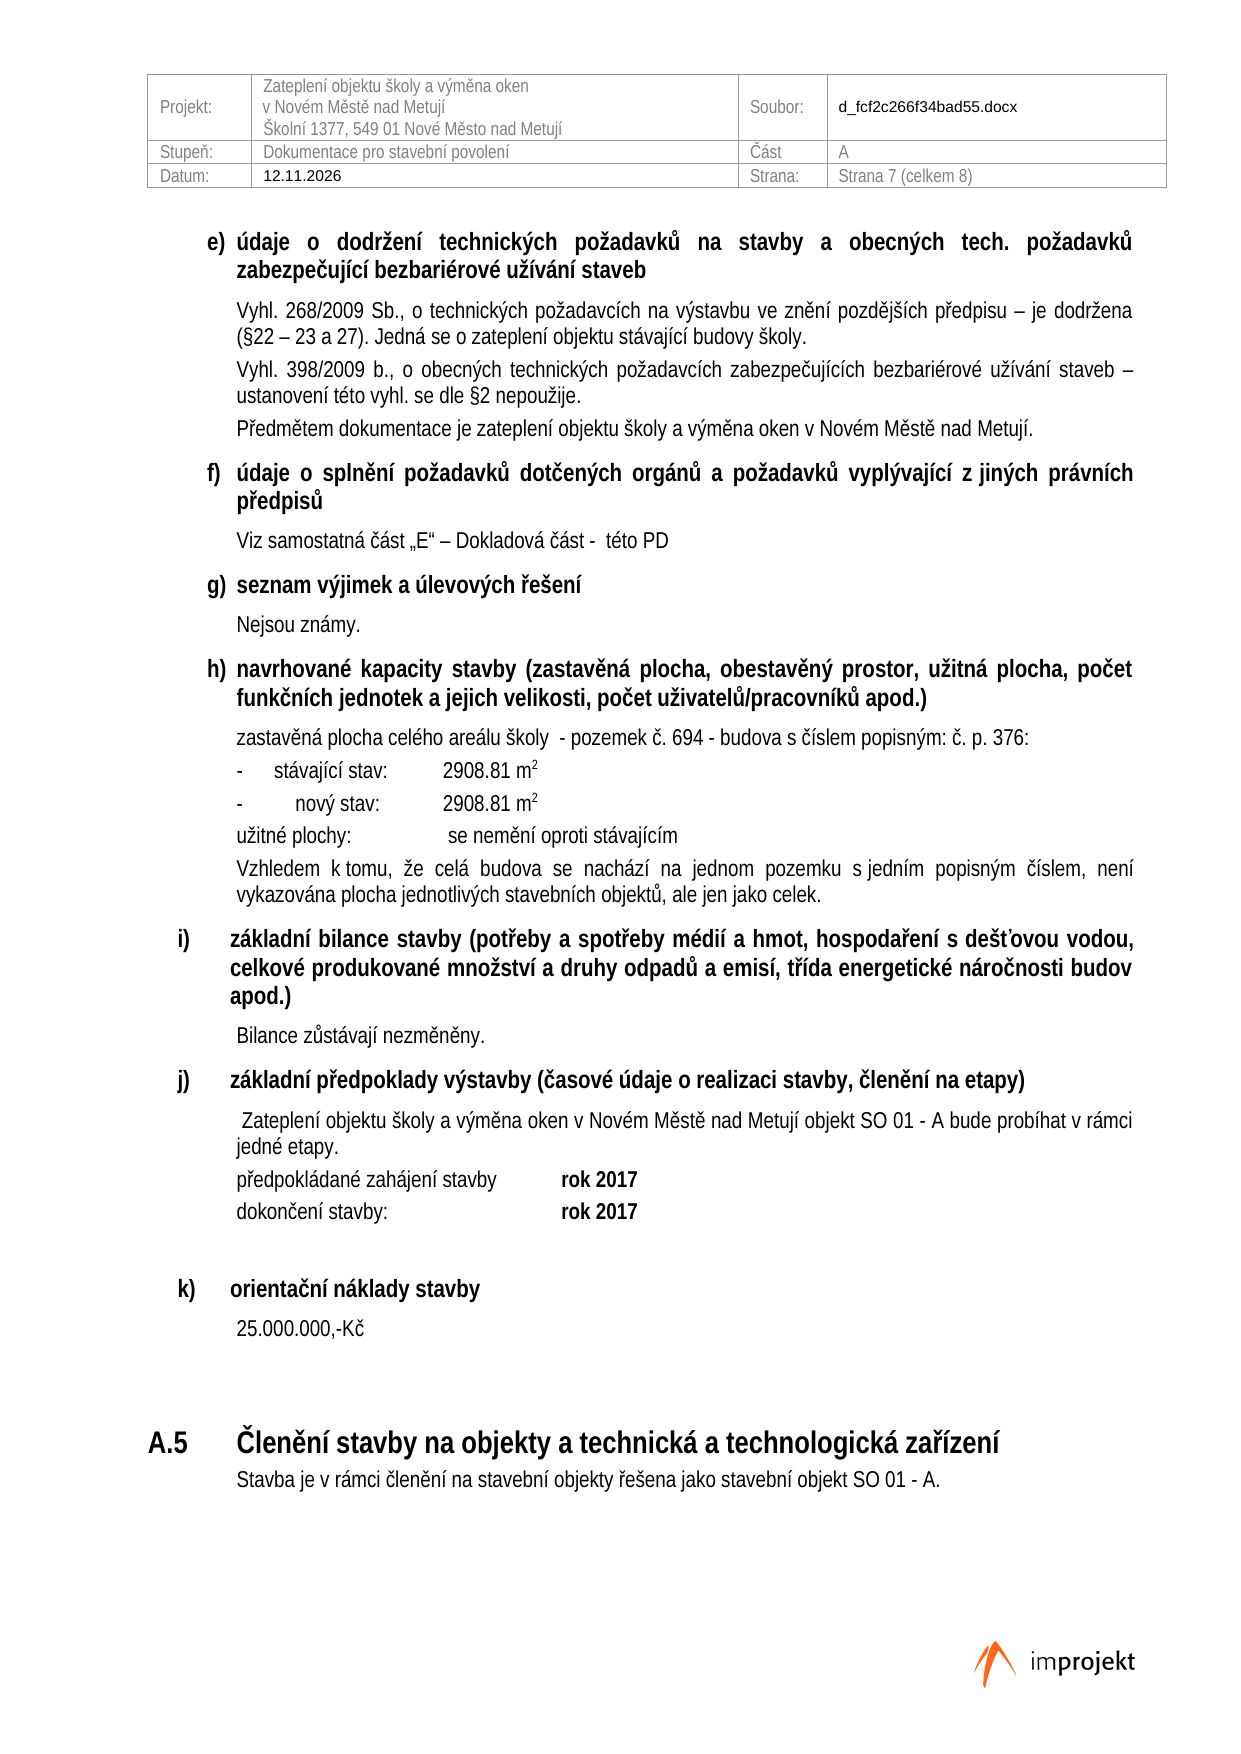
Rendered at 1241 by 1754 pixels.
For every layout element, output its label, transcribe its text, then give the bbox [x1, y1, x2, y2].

subtitle základní bilance stavby (potřeby a spotřeby médií a hmot, hospodaření s dešťovou vodou, celkové produkované množství a druhy odpadů a emisí, třída energetické náročnosti budov apod.) [177, 924, 1134, 1010]
text Zateplení objektu školy a výměna oken v Novém Městě nad Metují objekt SO 01 - A bude probíhat v rámci jedné etapy. [236, 1107, 1134, 1159]
list stávající stav: 2908.81 m2 [236, 757, 1134, 783]
subtitle orientační náklady stavby [177, 1274, 1134, 1302]
list nový stav: 2908.81 m2 [236, 789, 1134, 816]
subtitle základní předpoklady výstavby (časové údaje o realizaci stavby, členění na etapy) [177, 1066, 1134, 1094]
text zastavěná plocha celého areálu školy - pozemek č. 694 - budova s číslem popisným: č. p. 376: [236, 724, 1134, 751]
text Viz samostatná část „E“ – Dokladová část - této PD [236, 527, 1134, 554]
subtitle údaje o dodržení technických požadavků na stavby a obecných tech. požadavků zabezpečující bezbariérové užívání staveb [207, 227, 1134, 284]
text Předmětem dokumentace je zateplení objektu školy a výměna oken v Novém Městě nad Metují. [236, 414, 1134, 441]
subtitle údaje o splnění požadavků dotčených orgánů a požadavků vyplývající z jiných právních předpisů [207, 457, 1134, 515]
subtitle seznam výjimek a úlevových řešení [207, 570, 1134, 599]
text Vyhl. 398/2009 b., o obecných technických požadavcích zabezpečujících bezbariérové užívání staveb – ustanovení této vyhl. se dle §2 nepoužije. [236, 356, 1134, 408]
subtitle navrhované kapacity stavby (zastavěná plocha, obestavěný prostor, užitná plocha, počet funkčních jednotek a jejich velikosti, počet uživatelů/pracovníků apod.) [207, 654, 1134, 712]
subtitle Členění stavby na objekty a technická a technologická zařízení [148, 1424, 1134, 1460]
text Bilance zůstávají nezměněny. [236, 1022, 1134, 1049]
text Stavba je v rámci členění na stavební objekty řešena jako stavební objekt SO 01 - A. [236, 1466, 1134, 1492]
text předpokládané zahájení stavby rok 2017 [236, 1166, 1134, 1192]
text užitné plochy: se nemění oproti stávajícím [236, 822, 1134, 848]
text Vyhl. 268/2009 Sb., o technických požadavcích na výstavbu ve znění pozdějších předpisu – je dodržena (§22 – 23 a 27). Jedná se o zateplení objektu stávající budovy školy. [236, 297, 1134, 349]
picture [972, 1639, 1137, 1689]
text dokončení stavby: rok 2017 [236, 1198, 1134, 1224]
text 25.000.000,-Kč [236, 1315, 1134, 1341]
text Vzhledem k tomu, že celá budova se nachází na jednom pozemku s jedním popisným číslem, není vykazována plocha jednotlivých stavebních objektů, ale jen jako celek. [236, 855, 1134, 907]
text Nejsou známy. [236, 611, 1134, 638]
